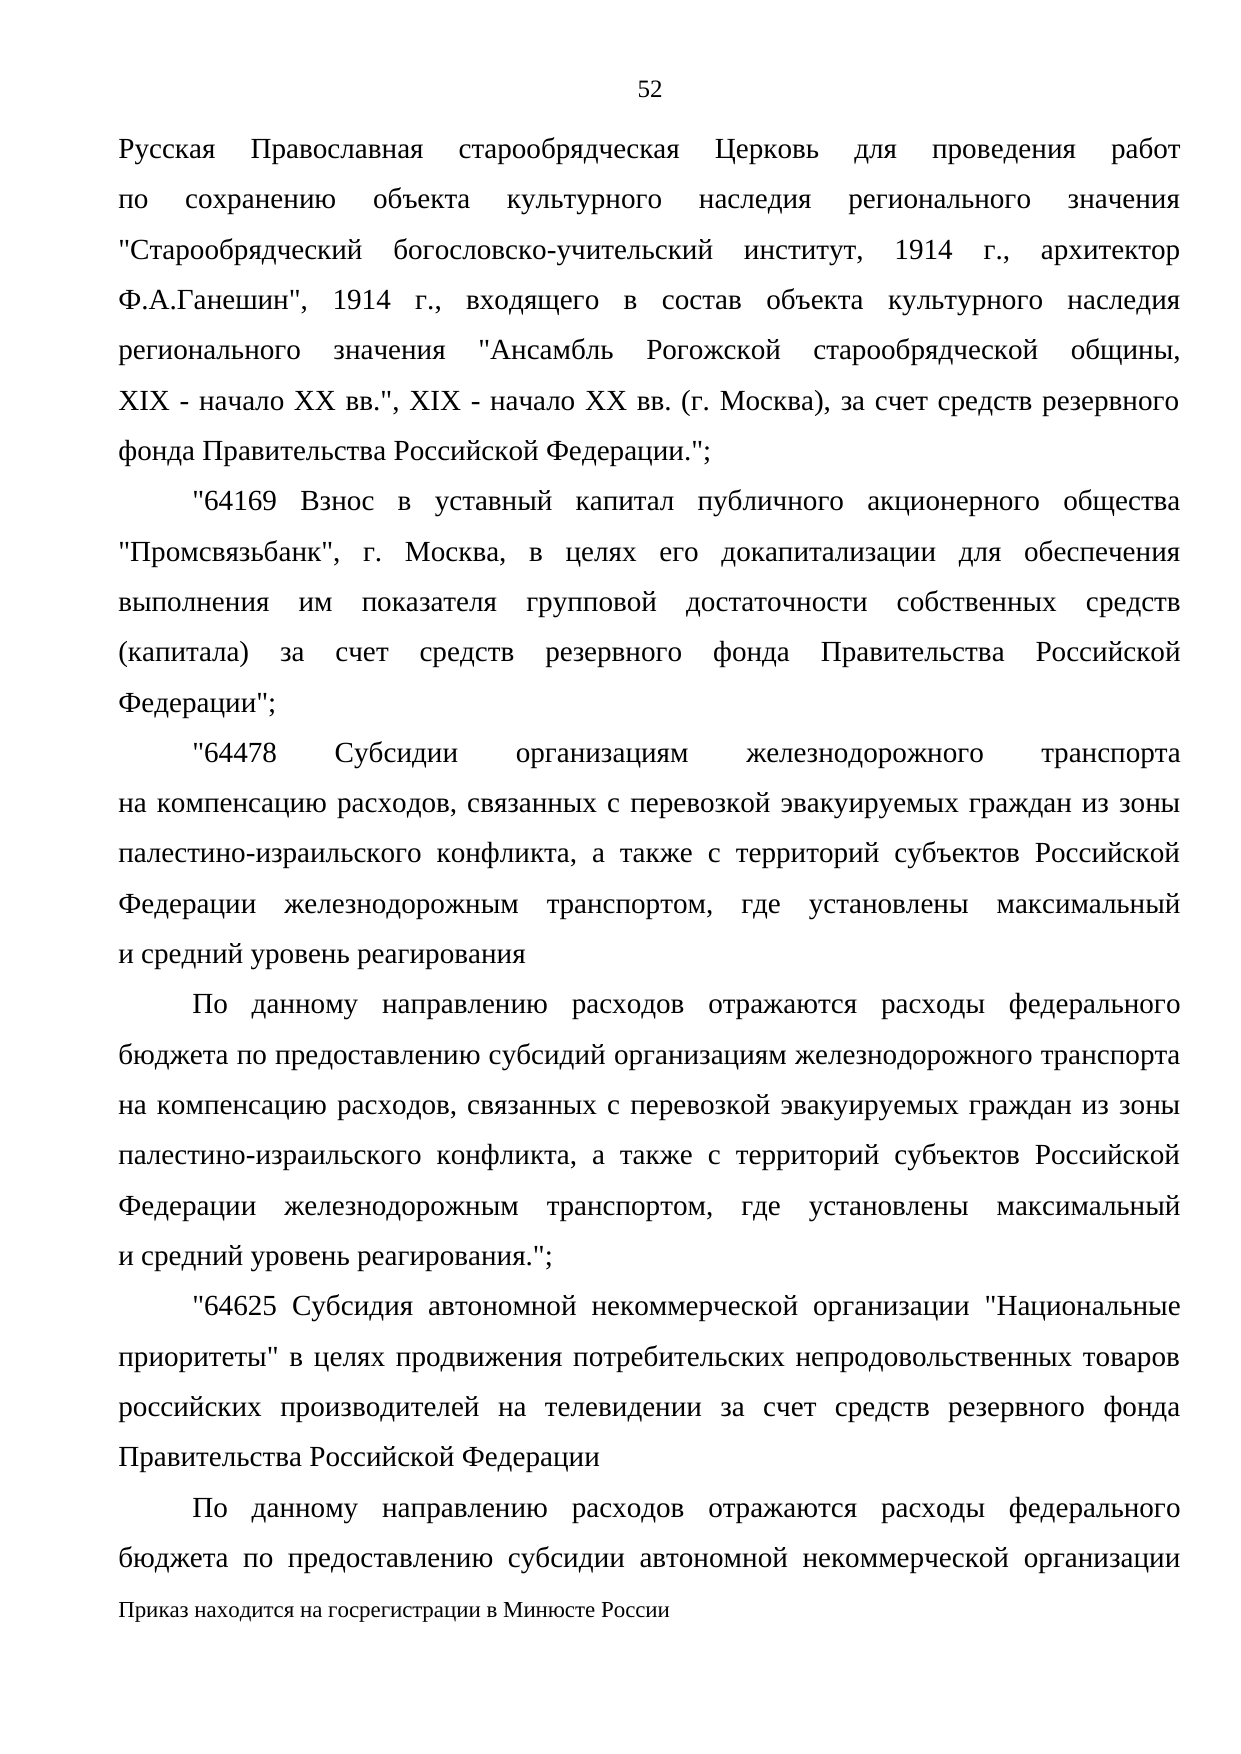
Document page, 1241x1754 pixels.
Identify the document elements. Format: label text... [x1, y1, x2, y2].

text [118, 1490, 1181, 1573]
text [118, 131, 1181, 467]
text По данному направлению расходов отражаются расходы федерального бюджета по предоставлению субсидий организациям железнодорожного транспорта на компенсацию расходов, связанных с перевозкой эвакуируемых граждан из зоны палестино-израильского конфликта, а также с территорий субъектов Российской Федерации железнодорожным транспортом, где установлены максимальный и средний уровень реагирования."; [118, 987, 1181, 1272]
text "64625 Субсидия автономной некоммерческой организации "Национальные приоритеты" в целях продвижения потребительских непродовольственных товаров российских производителей на телевидении за счет средств резервного фонда Правительства Российской Федерации [118, 1288, 1181, 1473]
text "64478 Субсидии организациям железнодорожного транспорта на компенсацию расходов, связанных с перевозкой эвакуируемых граждан из зоны палестино-израильского конфликта, а также с территорий субъектов Российской Федерации железнодорожным транспортом, где установлены максимальный и средний уровень реагирования [118, 735, 1181, 970]
text "64169 Взнос в уставный капитал публичного акционерного общества "Промсвязьбанк", г. Москва, в целях его докапитализации для обеспечения выполнения им показателя групповой достаточности собственных средств (капитала) за счет средств резервного фонда Правительства Российской Федерации"; [118, 483, 1181, 718]
